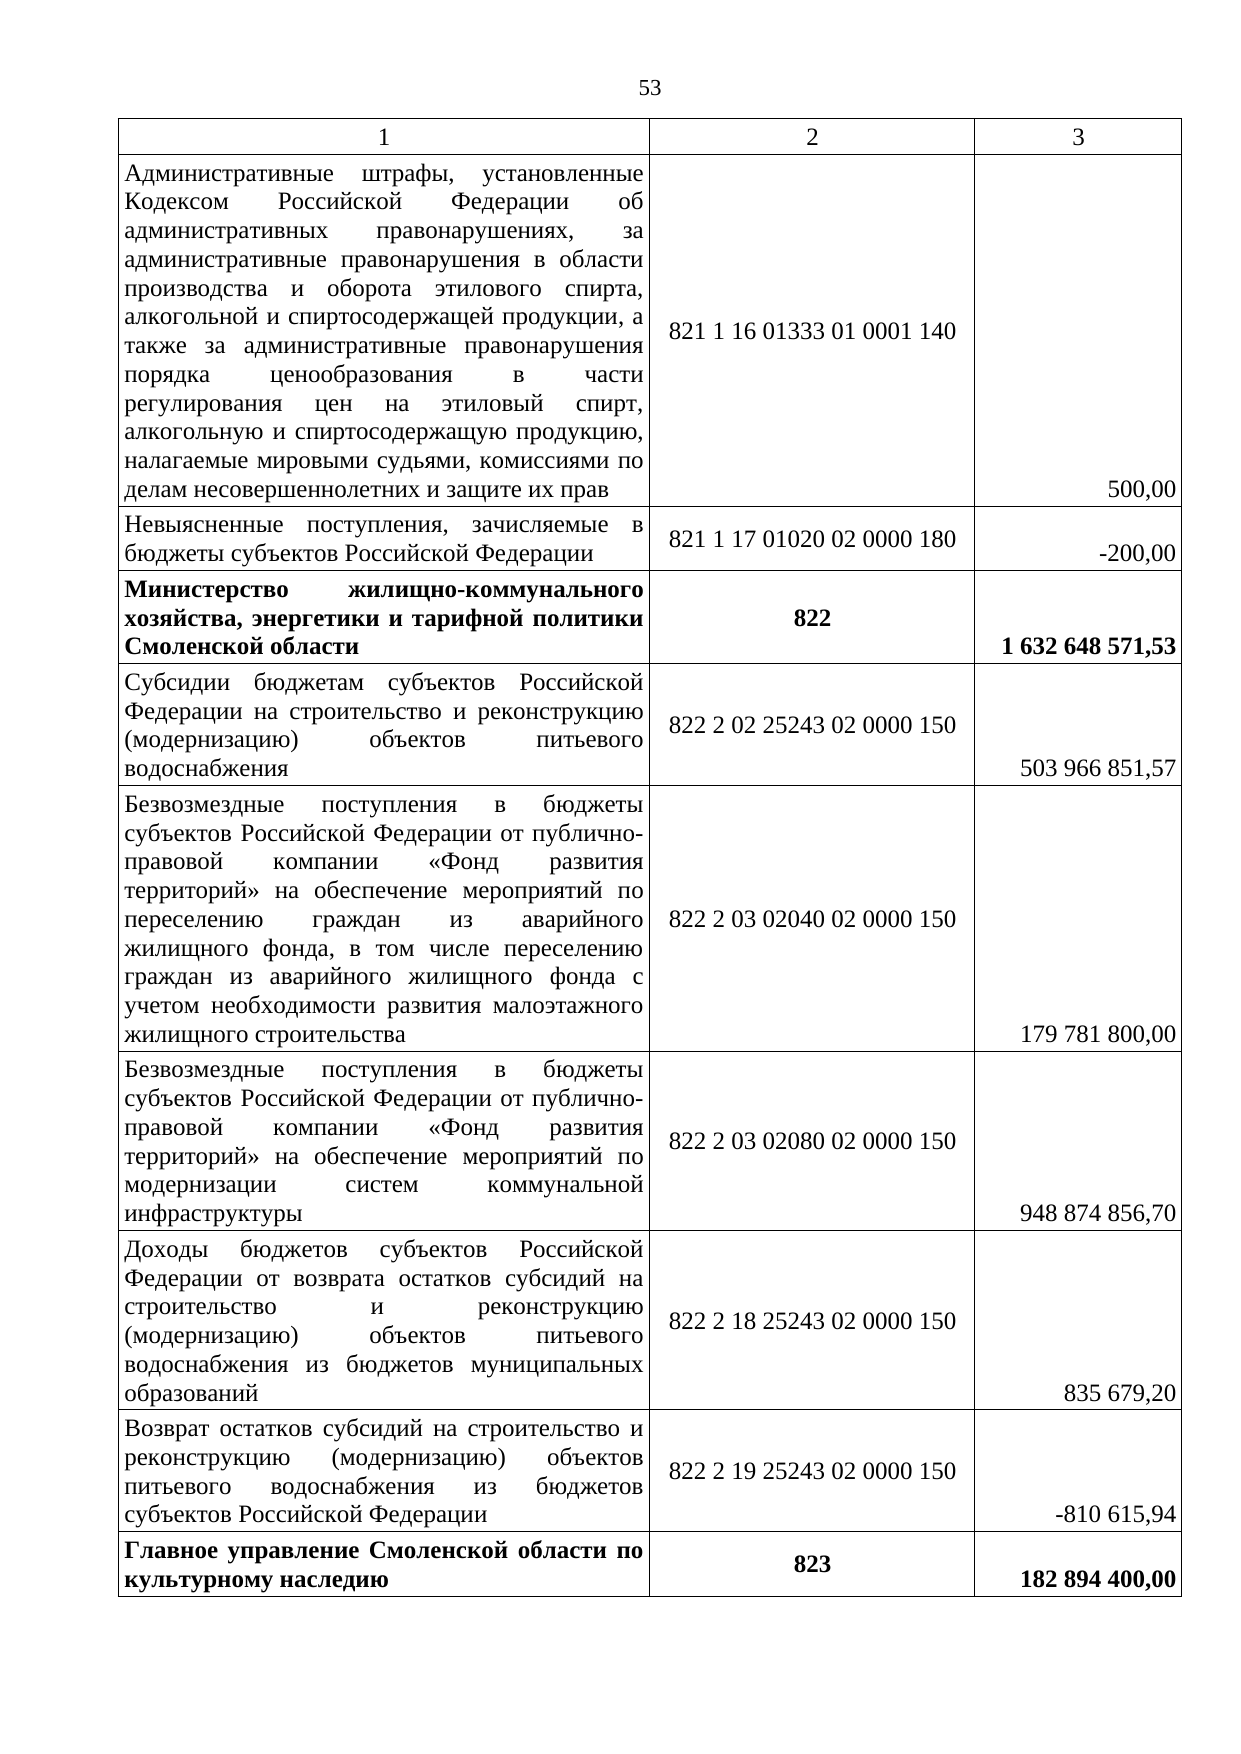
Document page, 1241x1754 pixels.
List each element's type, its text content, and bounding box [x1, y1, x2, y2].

table_cell 182 894 400,00 [975, 1532, 1181, 1596]
table_cell Безвозмездные поступления в бюджеты субъектов Российской Федерации от публично-правовой компании «Фонд развития территорий» на обеспечение мероприятий по модернизации систем коммунальной инфраструктуры [119, 1052, 649, 1230]
table_cell Министерство жилищно-коммунального хозяйства, энергетики и тарифной политики Смоленской области [119, 571, 649, 663]
table_header 1 [119, 119, 649, 154]
table_cell 503 966 851,57 [975, 664, 1181, 785]
table_cell 823 [650, 1532, 974, 1596]
table_cell 948 874 856,70 [975, 1052, 1181, 1230]
table_cell 822 2 19 25243 02 0000 150 [650, 1410, 974, 1531]
table_cell 822 2 03 02080 02 0000 150 [650, 1052, 974, 1230]
table_cell Возврат остатков субсидий на строительство и реконструкцию (модернизацию) объектов питьевого водоснабжения из бюджетов субъектов Российской Федерации [119, 1410, 649, 1531]
table_cell 821 1 16 01333 01 0001 140 [650, 155, 974, 506]
table_cell -200,00 [975, 507, 1181, 570]
table_cell Субсидии бюджетам субъектов Российской Федерации на строительство и реконструкцию (модернизацию) объектов питьевого водоснабжения [119, 664, 649, 785]
table_cell 835 679,20 [975, 1231, 1181, 1409]
table_cell 822 2 03 02040 02 0000 150 [650, 786, 974, 1051]
table_cell Административные штрафы, установленные Кодексом Российской Федерации об административных правонарушениях, за административные правонарушения в области производства и оборота этилового спирта, алкогольной и спиртосодержащей продукции, а также за административные правонарушения порядка ценообразования в части регулирования цен на этиловый спирт, алкогольную и спиртосодержащую продукцию, налагаемые мировыми судьями, комиссиями по делам несовершеннолетних и защите их прав [119, 155, 649, 506]
table_cell Главное управление Смоленской области по культурному наследию [119, 1532, 649, 1596]
table_cell 822 [650, 571, 974, 663]
table_cell -810 615,94 [975, 1410, 1181, 1531]
table_cell 821 1 17 01020 02 0000 180 [650, 507, 974, 570]
table_cell 1 632 648 571,53 [975, 571, 1181, 663]
table_header 3 [975, 119, 1181, 154]
table_header 2 [650, 119, 974, 154]
table_cell Невыясненные поступления, зачисляемые в бюджеты субъектов Российской Федерации [119, 507, 649, 570]
table_cell 822 2 18 25243 02 0000 150 [650, 1231, 974, 1409]
table_cell Безвозмездные поступления в бюджеты субъектов Российской Федерации от публично-правовой компании «Фонд развития территорий» на обеспечение мероприятий по переселению граждан из аварийного жилищного фонда, в том числе переселению граждан из аварийного жилищного фонда с учетом необходимости развития малоэтажного жилищного строительства [119, 786, 649, 1051]
table_cell 500,00 [975, 155, 1181, 506]
table_cell 179 781 800,00 [975, 786, 1181, 1051]
table_cell 822 2 02 25243 02 0000 150 [650, 664, 974, 785]
table_cell Доходы бюджетов субъектов Российской Федерации от возврата остатков субсидий на строительство и реконструкцию (модернизацию) объектов питьевого водоснабжения из бюджетов муниципальных образований [119, 1231, 649, 1409]
